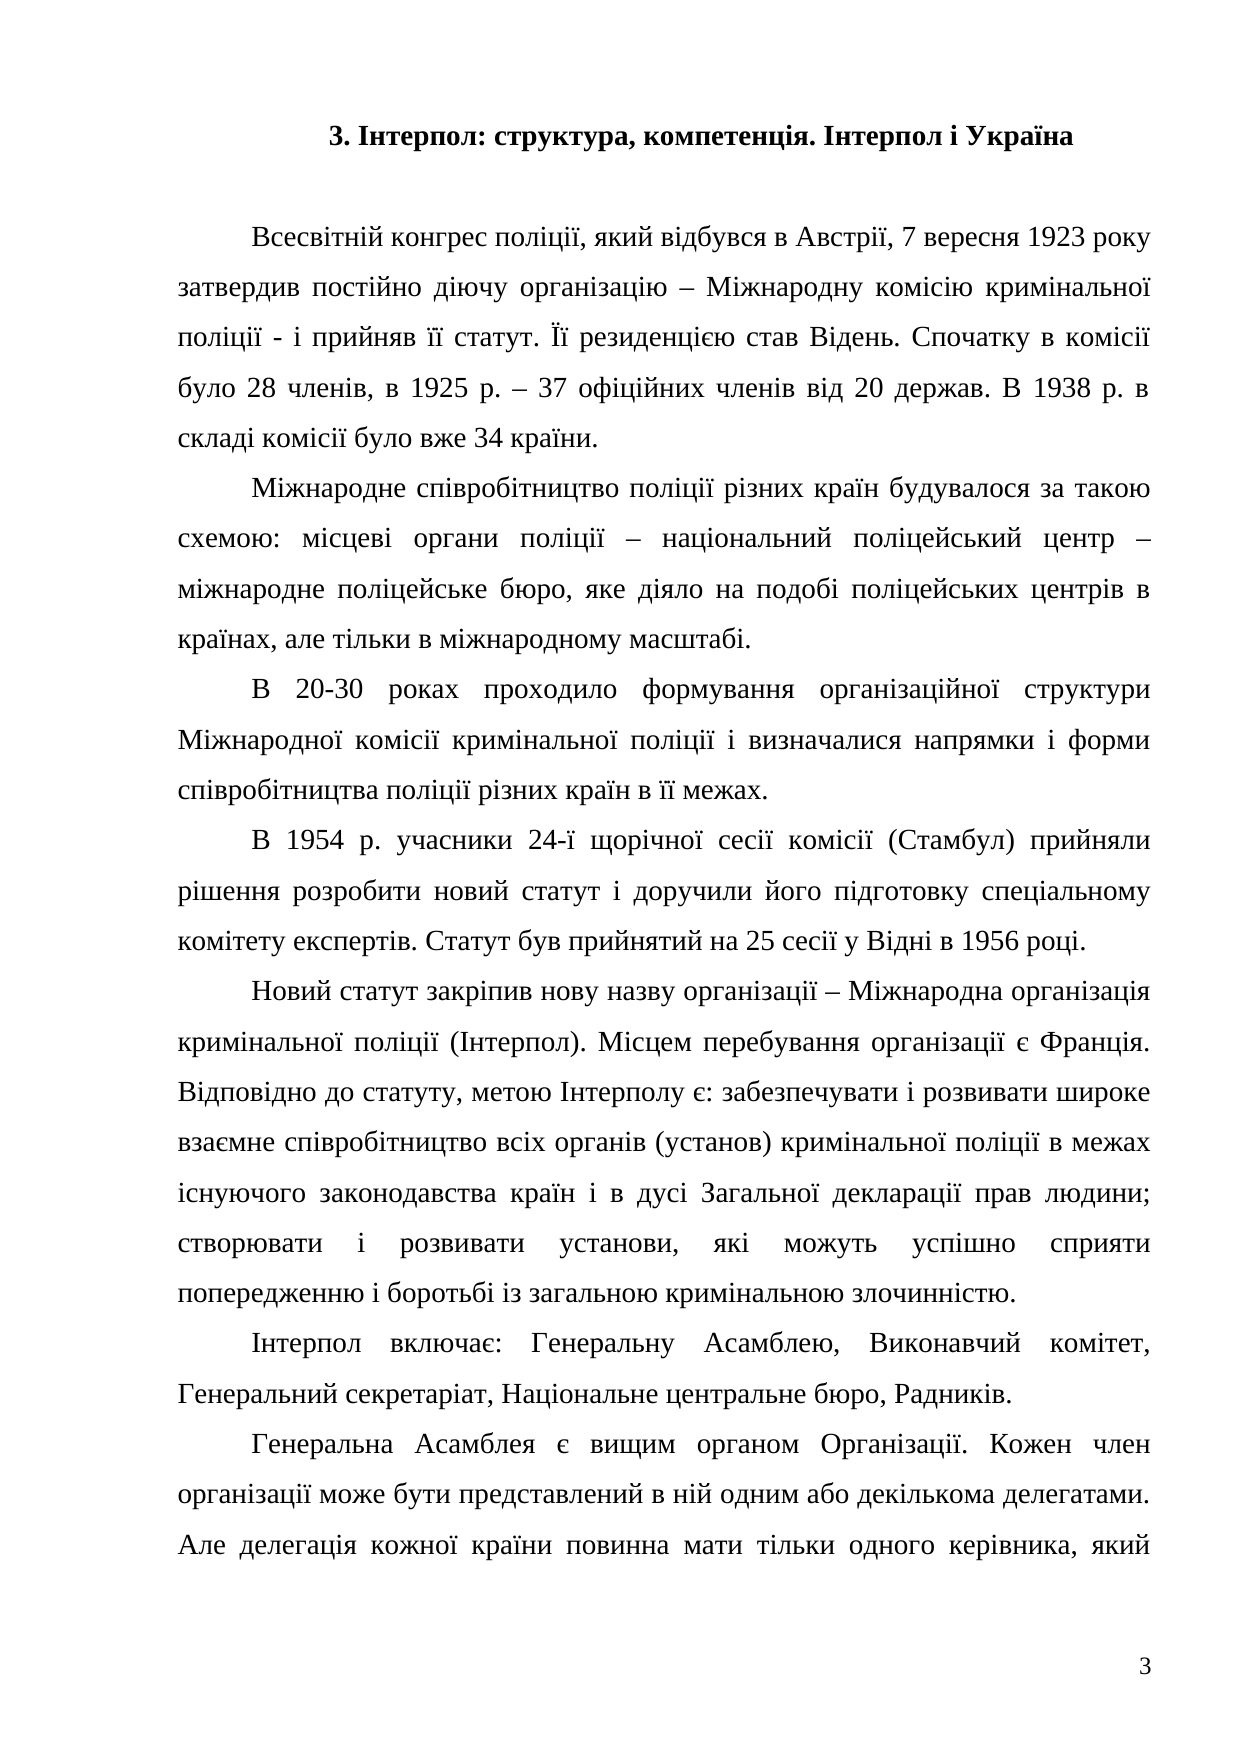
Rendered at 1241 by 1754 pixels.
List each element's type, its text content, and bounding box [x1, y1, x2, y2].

text Міжнародне співробітництво поліції різних країн будувалося за такою схемою: місцеві органи поліції – національний поліцейський центр – міжнародне поліцейське бюро, яке діяло на подобі поліцейських центрів в країнах, але тільки в міжнародному масштабі. [177, 470, 1152, 655]
text Новий статут закріпив нову назву організації – Міжнародна організація кримінальної поліції (Інтерпол). Місцем перебування організації є Франція. Відповідно до статуту, метою Інтерполу є: забезпечувати і розвивати широке взаємне співробітництво всіх органів (установ) кримінальної поліції в межах існуючого законодавства країн і в дусі Загальної декларації прав людини; створювати і розвивати установи, які можуть успішно сприяти попередженню і боротьбі із загальною кримінальною злочинністю. [177, 973, 1152, 1309]
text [177, 1426, 1152, 1560]
text Всесвітній конгрес поліції, який відбувся в Австрії, 7 вересня 1923 року затвердив постійно діючу організацію – Міжнародну комісію кримінальної поліції - і прийняв її статут. Її резиденцією став Відень. Спочатку в комісії було 28 членів, в 1925 р. – 37 офіційних членів від 20 держав. В 1938 р. в складі комісії було вже 34 країни. [177, 219, 1152, 453]
text 3. Інтерпол: структура, компетенція. Інтерпол і Україна [177, 118, 1152, 152]
text В 20-30 роках проходило формування організаційної структури Міжнародної комісії кримінальної поліції і визначалися напрямки і форми співробітництва поліції різних країн в її межах. [177, 672, 1152, 806]
text Інтерпол включає: Генеральну Асамблею, Виконавчий комітет, Генеральний секретаріат, Національне центральне бюро, Радників. [177, 1326, 1152, 1409]
text В 1954 р. учасники 24-ї щорічної сесії комісії (Стамбул) прийняли рішення розробити новий статут і доручили його підготовку спеціальному комітету експертів. Статут був прийнятий на 25 сесії у Відні в 1956 році. [177, 822, 1152, 957]
